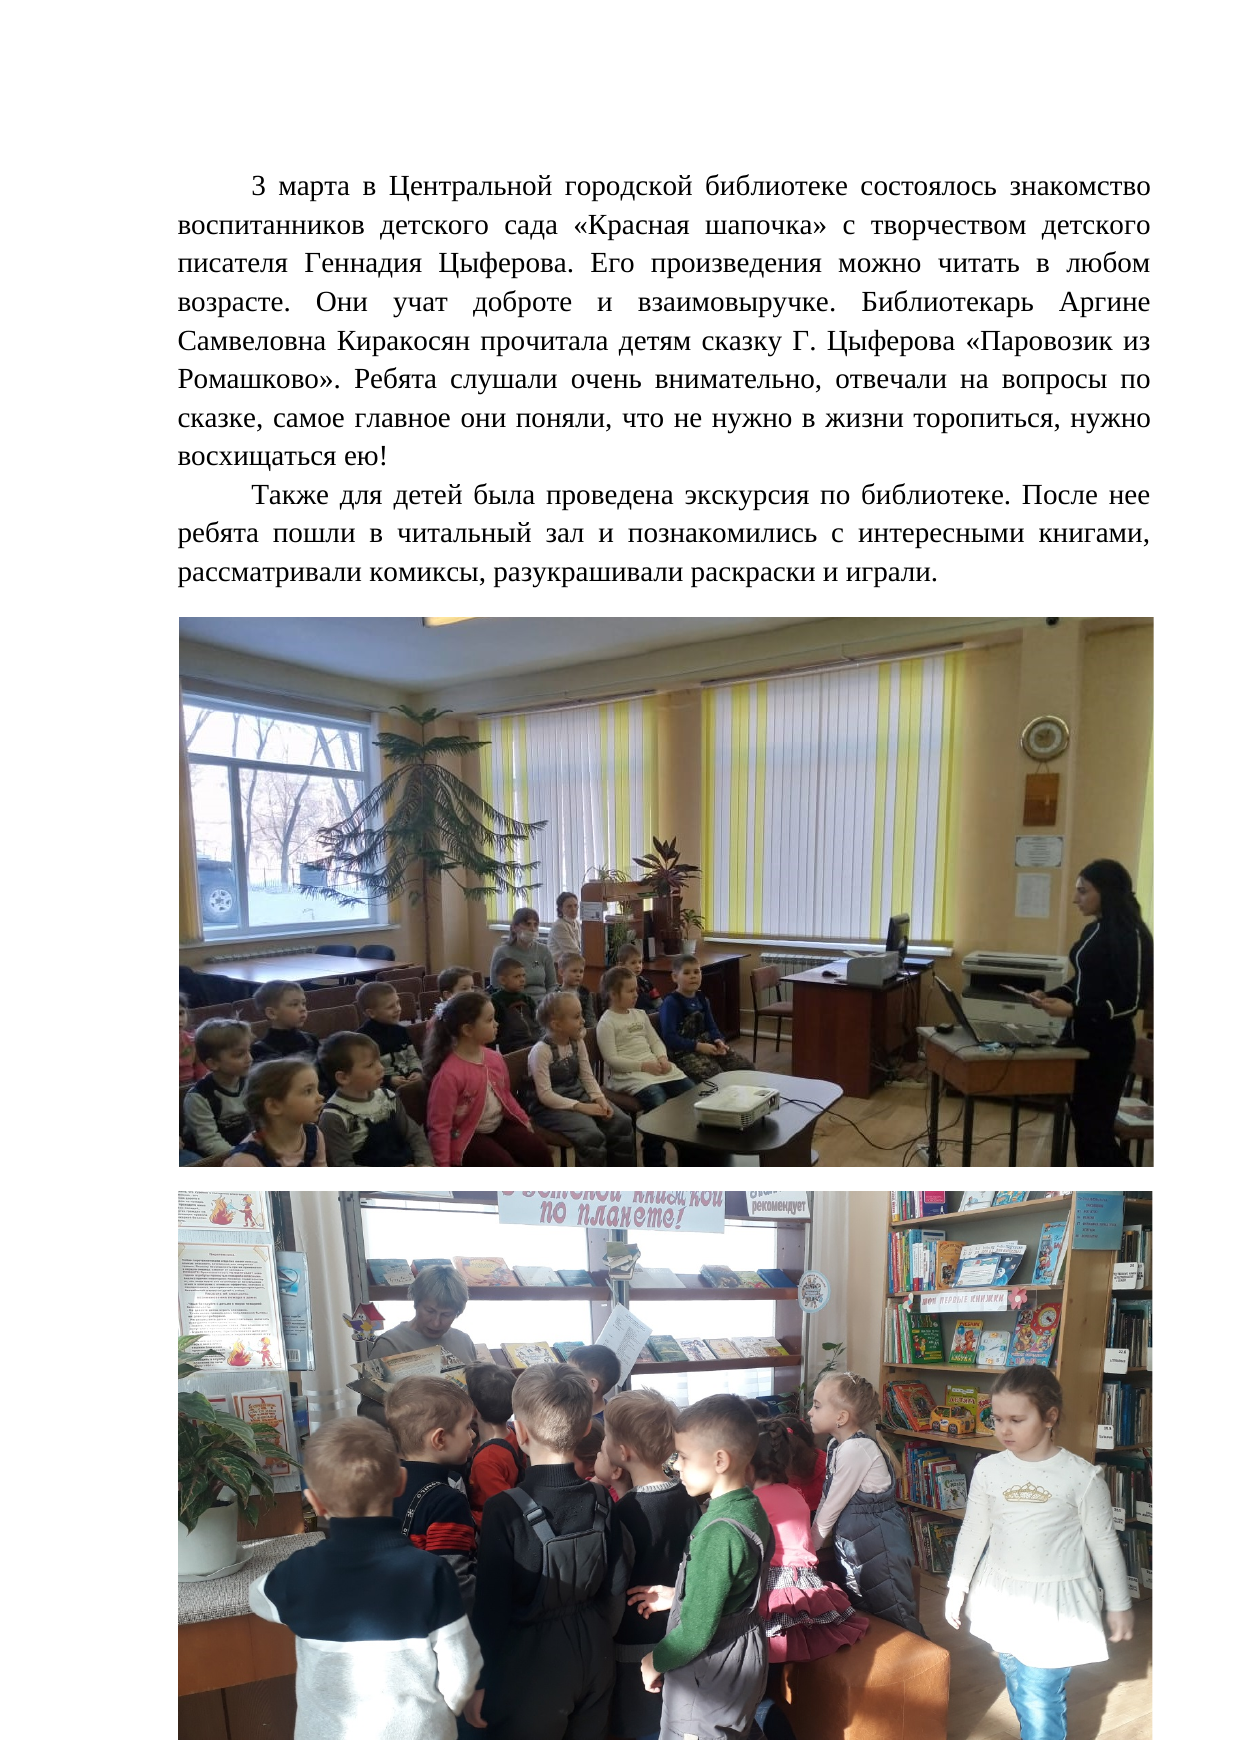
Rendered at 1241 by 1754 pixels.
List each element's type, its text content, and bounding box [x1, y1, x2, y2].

picture [179, 617, 1154, 1167]
picture [178, 1191, 1153, 1740]
text Также для детей была проведена экскурсия по библиотеке. После нее ребята пошли в читальный зал и познакомились с интересными книгами, рассматривали комиксы, разукрашивали раскраски и играли. [177, 477, 1152, 587]
text 3 марта в Центральной городской библиотеке состоялось знакомство воспитанников детского сада «Красная шапочка» с творчеством детского писателя Геннадия Цыферова. Его произведения можно читать в любом возрасте. Они учат доброте и взаимовыручке. Библиотекарь Аргине Самвеловна Киракосян прочитала детям сказку Г. Цыферова «Паровозик из Ромашково». Ребята слушали очень внимательно, отвечали на вопросы по сказке, самое главное они поняли, что не нужно в жизни торопиться, нужно восхищаться ею! [177, 168, 1152, 472]
